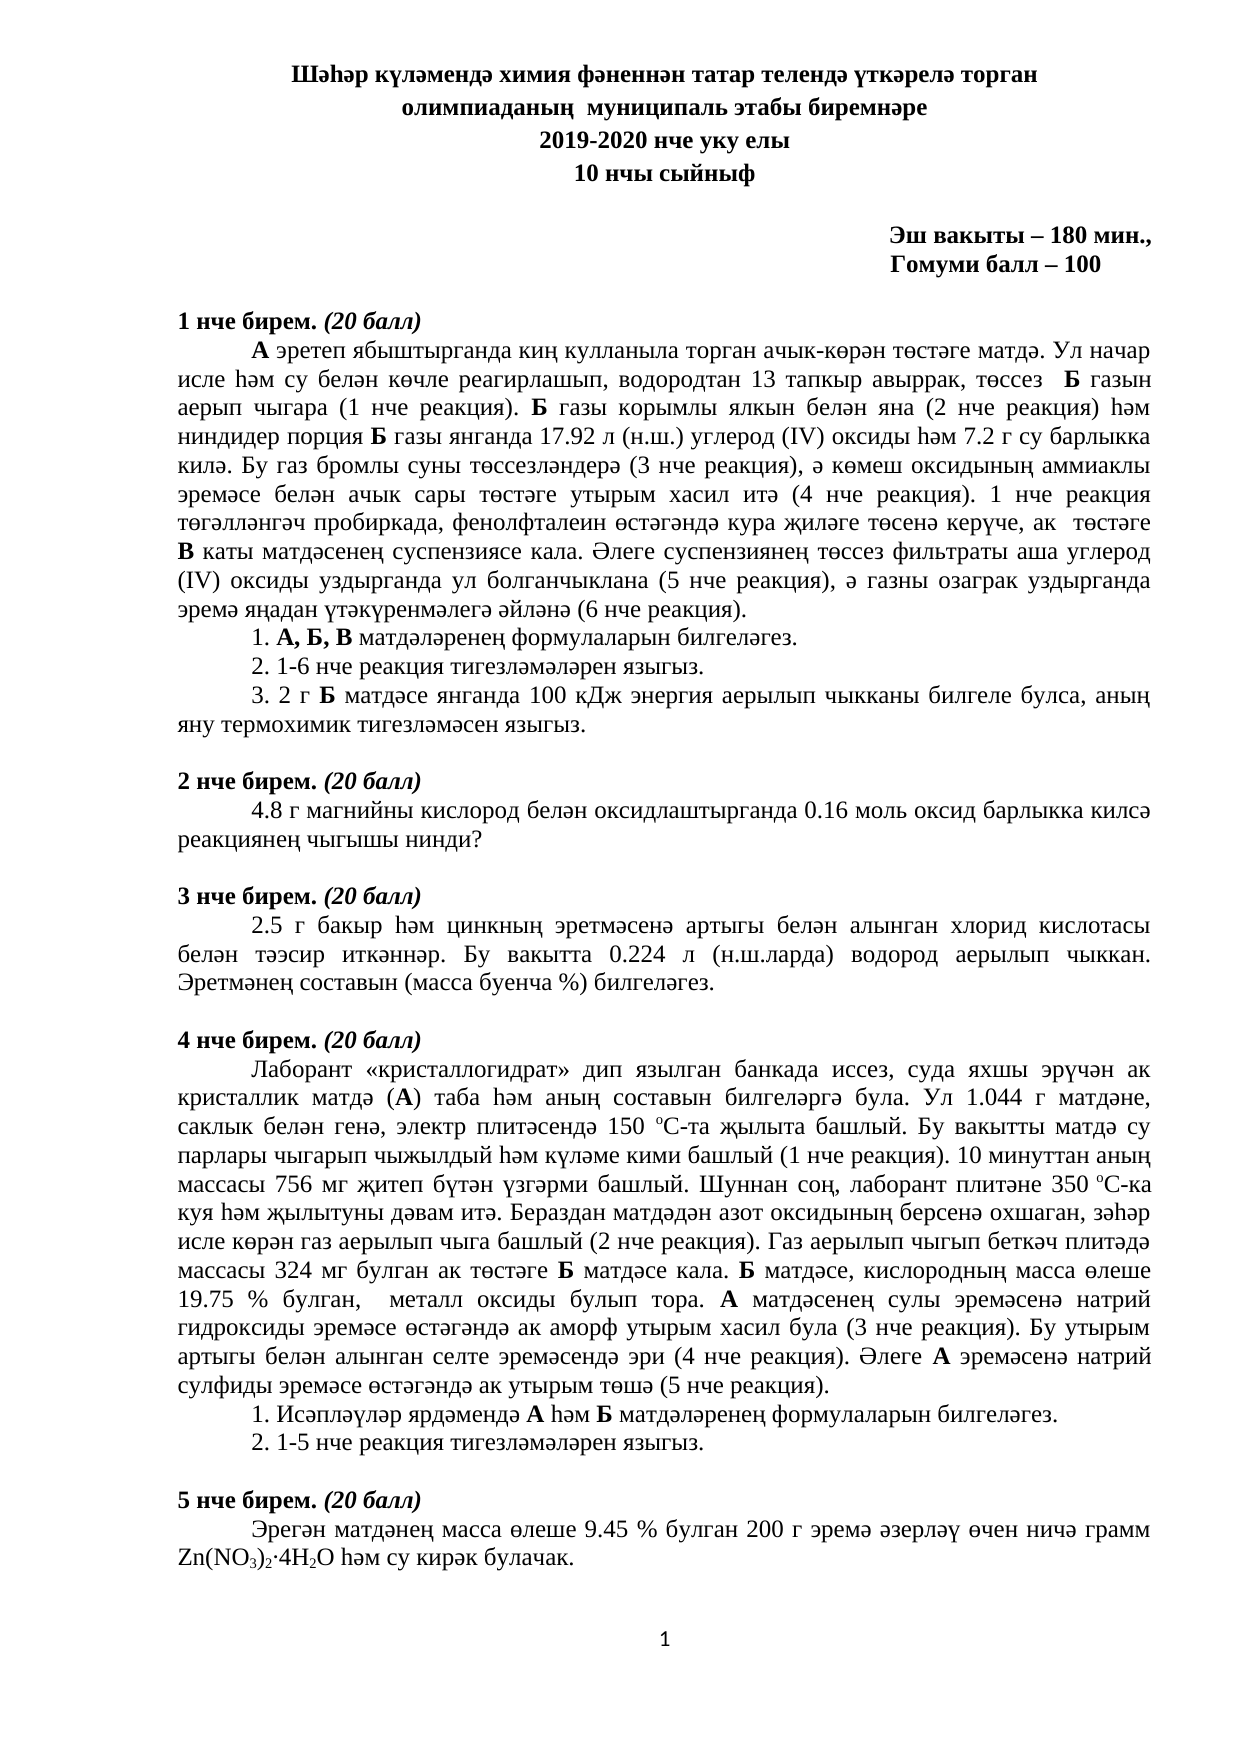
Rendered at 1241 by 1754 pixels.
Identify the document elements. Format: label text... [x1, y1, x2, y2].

text Шәһәр күләмендә химия фәненнән татар телендә үткәрелә торган [177, 59, 1152, 88]
text Гомуми балл – 100 [177, 249, 1152, 277]
text 2. 1-5 нче реакция тигезләмәләрен языгыз. [177, 1427, 1152, 1456]
text Эрегән матдәнең масса өлеше 9.45 % булган 200 г эремә әзерләү өчен ничә грамм Zn(NO3)2∙4H2O һәм су кирәк булачак. [177, 1514, 1152, 1571]
text 1. А, Б, В матдәләренең формулаларын билгеләгез. [177, 622, 1152, 651]
text 1. Исәпләүләр ярдәмендә А һәм Б матдәләренең формулаларын билгеләгез. [177, 1399, 1152, 1427]
text 5 нче бирем. (20 балл) [177, 1485, 1152, 1514]
text 1 нче бирем. (20 балл) [177, 306, 1152, 335]
text Лаборант «кристаллогидрат» дип язылган банкада иссез, суда яхшы эрүчән ак кристаллик матдә (А) таба һәм аның составын билгеләргә була. Ул 1.044 г матдәне, саклык белән генә, электр плитәсендә 150 оС-та җылыта башлый. Бу вакытты матдә су парлары чыгарып чыжылдый һәм күләме кими башлый (1 нче реакция). 10 минуттан аның массасы 756 мг җитеп бүтән үзгәрми башлый. Шуннан соң, лаборант плитәне 350 оС-ка куя һәм җылытуны дәвам итә. Бераздан матдәдән азот оксидының берсенә охшаган, зәһәр исле көрән газ аерылып чыга башлый (2 нче реакция). Газ аерылып чыгып беткәч плитәдә массасы 324 мг булган ак төстәге Б матдәсе кала. Б матдәсе, кислородның масса өлеше 19.75 % булган, металл оксиды булып тора. А матдәсенең сулы эремәсенә натрий гидроксиды эремәсе өстәгәндә ак аморф утырым хасил була (3 нче реакция). Бу утырым артыгы белән алынган селте эремәсендә эри (4 нче реакция). Әлеге А эремәсенә натрий сулфиды эремәсе өстәгәндә ак утырым төшә (5 нче реакция). [177, 1054, 1152, 1399]
text олимпиаданың муниципаль этабы биремнәре [177, 92, 1152, 121]
text 3. 2 г Б матдәсе янганда 100 кДж энергия аерылып чыкканы билгеле булса, аның яну термохимик тигезләмәсен языгыз. [177, 680, 1152, 737]
text 2 нче бирем. (20 балл) [177, 766, 1152, 795]
text 3 нче бирем. (20 балл) [177, 881, 1152, 910]
text А эретеп ябыштырганда киң кулланыла торган ачык-көрән төстәге матдә. Ул начар исле һәм су белән көчле реагирлашып, водородтан 13 тапкыр авыррак, төссез Б газын аерып чыгара (1 нче реакция). Б газы корымлы ялкын белән яна (2 нче реакция) һәм ниндидер порция Б газы янганда 17.92 л (н.ш.) углерод (IV) оксиды һәм 7.2 г су барлыкка килә. Бу газ бромлы суны төссезләндерә (3 нче реакция), ә көмеш оксидының аммиаклы эремәсе белән ачык сары төстәге утырым хасил итә (4 нче реакция). 1 нче реакция төгәлләнгәч пробиркада, фенолфталеин өстәгәндә кура җиләге төсенә керүче, ак төстәге В каты матдәсенең суспензиясе кала. Әлеге суспензиянең төссез фильтраты аша углерод (IV) оксиды уздырганда ул болганчыклана (5 нче реакция), ә газны озаграк уздырганда эремә яңадан үтәкүренмәлегә әйләнә (6 нче реакция). [177, 335, 1152, 622]
text 2.5 г бакыр һәм цинкның эретмәсенә артыгы белән алынган хлорид кислотасы белән тәэсир иткәннәр. Бу вакытта 0.224 л (н.ш.ларда) водород аерылып чыккан. Эретмәнең составын (масса буенча %) билгеләгез. [177, 910, 1152, 996]
text 10 нчы сыйныф [177, 158, 1152, 187]
text 2. 1-6 нче реакция тигезләмәләрен языгыз. [177, 651, 1152, 680]
text Эш вакыты – 180 мин., [177, 220, 1152, 249]
text 2019-2020 нче уку елы [177, 125, 1152, 154]
text 4 нче бирем. (20 балл) [177, 1025, 1152, 1054]
text 4.8 г магнийны кислород белән оксидлаштырганда 0.16 моль оксид барлыкка килсә реакциянең чыгышы нинди? [177, 795, 1152, 852]
